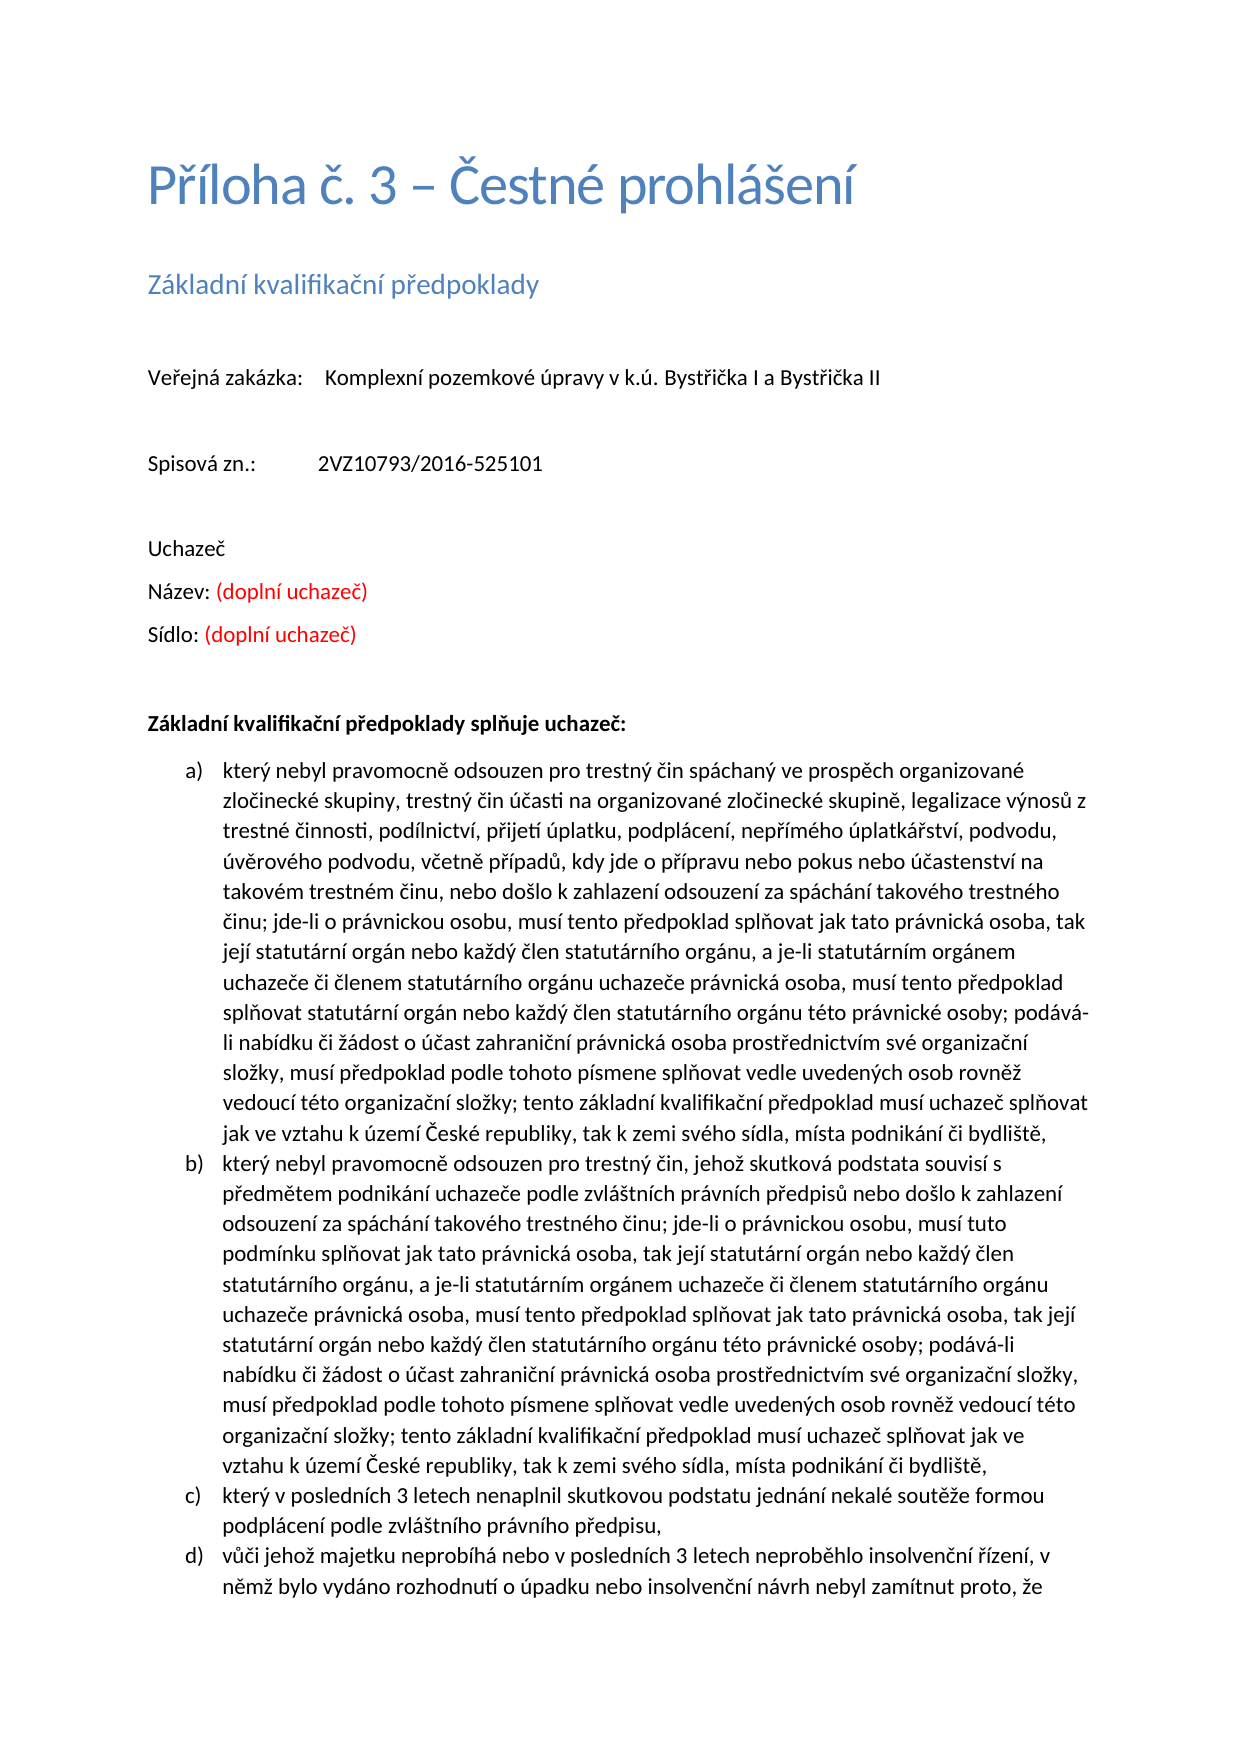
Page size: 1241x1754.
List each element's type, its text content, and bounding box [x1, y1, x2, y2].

title Příloha č. 3 – Čestné prohlášení [148, 148, 1093, 219]
text Základní kvalifikační předpoklady [148, 266, 1093, 301]
text Veřejná zakázka: Komplexní pozemkové úpravy v k.ú. Bystřička I a Bystřička II [148, 363, 1093, 392]
text Základní kvalifikační předpoklady splňuje uchazeč: [148, 709, 1093, 737]
text Sídlo: (doplní uchazeč) [148, 620, 1093, 648]
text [185, 1542, 1093, 1600]
text který v posledních 3 letech nenaplnil skutkovou podstatu jednání nekalé soutěže formou podplácení podle zvláštního právního předpisu, [185, 1481, 1093, 1539]
list který nebyl pravomocně odsouzen pro trestný čin spáchaný ve prospěch organizované zločinecké skupiny, trestný čin účasti na organizované zločinecké skupině, legalizace výnosů z trestné činnosti, podílnictví, přijetí úplatku, podplácení, nepřímého úplatkářství, podvodu, úvěrového podvodu, včetně případů, kdy jde o přípravu nebo pokus nebo účastenství na takovém trestném činu, nebo došlo k zahlazení odsouzení za spáchání takového trestného činu; jde-li o právnickou osobu, musí tento předpoklad splňovat jak tato právnická osoba, tak její statutární orgán nebo každý člen statutárního orgánu, a je-li statutárním orgánem uchazeče či členem statutárního orgánu uchazeče právnická osoba, musí tento předpoklad splňovat statutární orgán nebo každý člen statutárního orgánu této právnické osoby; podává-li nabídku či žádost o účast zahraniční právnická osoba prostřednictvím své organizační složky, musí předpoklad podle tohoto písmene splňovat vedle uvedených osob rovněž vedoucí této organizační složky; tento základní kvalifikační předpoklad musí uchazeč splňovat jak ve vztahu k území České republiky, tak k zemi svého sídla, místa podnikání či bydliště, [185, 756, 1093, 1147]
text Název: (doplní uchazeč) [148, 577, 1093, 605]
text Uchazeč [148, 534, 1093, 562]
text Spisová zn.: 2VZ10793/2016-525101 [148, 449, 1093, 477]
text který nebyl pravomocně odsouzen pro trestný čin, jehož skutková podstata souvisí s předmětem podnikání uchazeče podle zvláštních právních předpisů nebo došlo k zahlazení odsouzení za spáchání takového trestného činu; jde-li o právnickou osobu, musí tuto podmínku splňovat jak tato právnická osoba, tak její statutární orgán nebo každý člen statutárního orgánu, a je-li statutárním orgánem uchazeče či členem statutárního orgánu uchazeče právnická osoba, musí tento předpoklad splňovat jak tato právnická osoba, tak její statutární orgán nebo každý člen statutárního orgánu této právnické osoby; podává-li nabídku či žádost o účast zahraniční právnická osoba prostřednictvím své organizační složky, musí předpoklad podle tohoto písmene splňovat vedle uvedených osob rovněž vedoucí této organizační složky; tento základní kvalifikační předpoklad musí uchazeč splňovat jak ve vztahu k území České republiky, tak k zemi svého sídla, místa podnikání či bydliště, [185, 1149, 1093, 1479]
